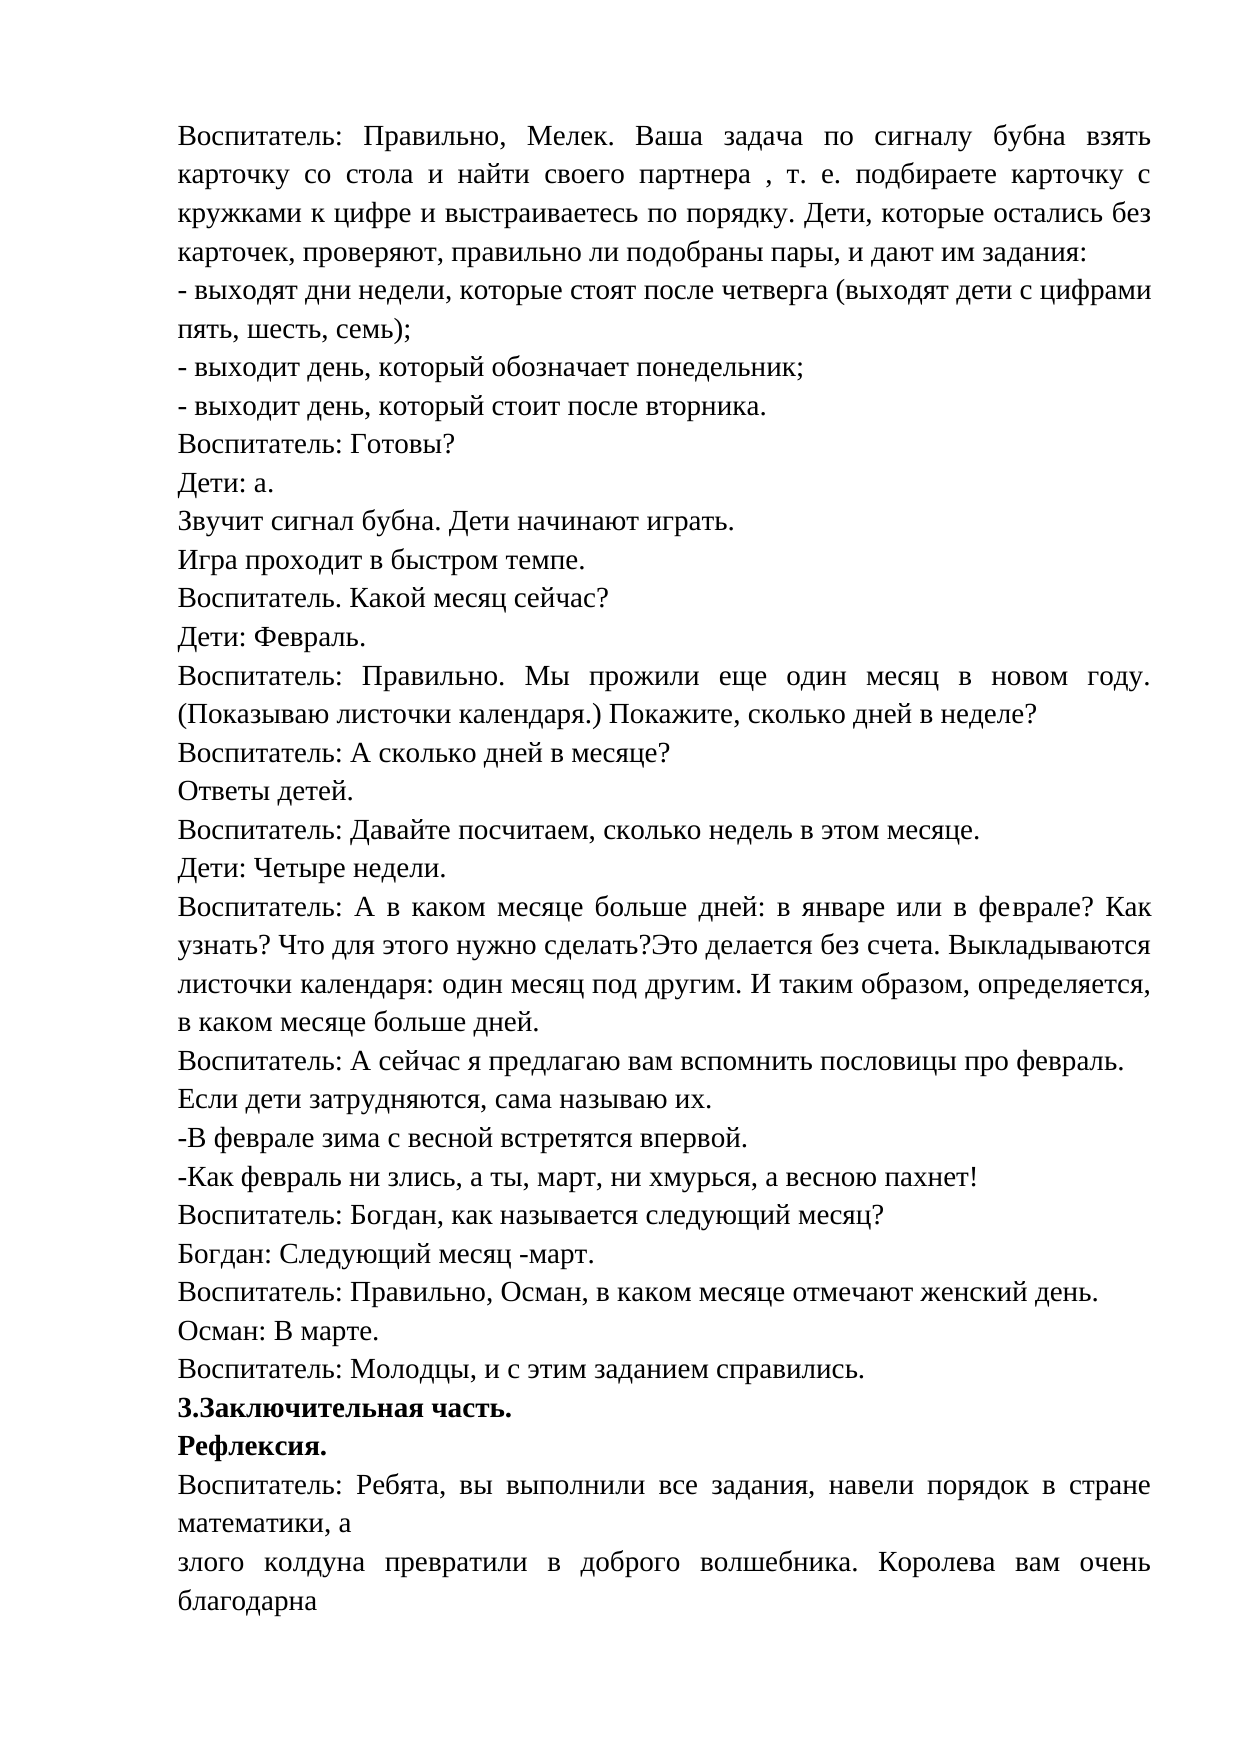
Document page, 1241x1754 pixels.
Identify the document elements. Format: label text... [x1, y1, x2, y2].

text Воспитатель: Правильно, Осман, в каком месяце отмечают женский день. [177, 1274, 1152, 1308]
text Воспитатель: Правильно, Мелек. Ваша задача по сигналу бубна взять карточку со стола и найти своего партнера , т. е. подбираете карточку с кружками к цифре и выстраиваетесь по порядку. Дети, которые остались без карточек, проверяют, правильно ли подобраны пары, и дают им задания: [177, 118, 1152, 267]
text Воспитатель: А в каком месяце больше дней: в январе или в феврале? Как узнать? Что для этого нужно сделать?Это делается без счета. Выкладываются листочки календаря: один месяц под другим. И таким образом, определяется, в каком месяце больше дней. [177, 889, 1152, 1038]
text Воспитатель. Какой месяц сейчас? [177, 581, 1152, 614]
text Игра проходит в быстром темпе. [177, 542, 1152, 576]
text Воспитатель: Давайте посчитаем, сколько недель в этом месяце. [177, 812, 1152, 845]
text Осман: В марте. [177, 1313, 1152, 1346]
text - выходит день, который стоит после вторника. [177, 388, 1152, 421]
text Воспитатель: А сколько дней в месяце? [177, 735, 1152, 768]
text Дети: а. [177, 465, 1152, 498]
text 3.Заключительная часть. [177, 1390, 1152, 1423]
text -В феврале зима с весной встретятся впервой. [177, 1120, 1152, 1154]
text Воспитатель: Готовы? [177, 426, 1152, 460]
text Воспитатель: Богдан, как называется следующий месяц? [177, 1197, 1152, 1231]
text Воспитатель: Ребята, вы выполнили все задания, навели порядок в стране математики, а [177, 1467, 1152, 1539]
text Богдан: Следующий месяц -март. [177, 1236, 1152, 1269]
text Ответы детей. [177, 773, 1152, 807]
text Воспитатель: Правильно. Мы прожили еще один месяц в новом году. (Показываю листочки календаря.) Покажите, сколько дней в неделе? [177, 658, 1152, 730]
text - выходят дни недели, которые стоят после четверга (выходят дети с цифрами пять, шесть, семь); [177, 272, 1152, 344]
text злого колдуна превратили в доброго волшебника. Королева вам очень благодарна [177, 1544, 1152, 1616]
text Дети: Четыре недели. [177, 850, 1152, 884]
text Звучит сигнал бубна. Дети начинают играть. [177, 503, 1152, 537]
text Воспитатель: А сейчас я предлагаю вам вспомнить пословицы про февраль. [177, 1043, 1152, 1077]
text Дети: Февраль. [177, 619, 1152, 653]
text Если дети затрудняются, сама называю их. [177, 1082, 1152, 1115]
text Рефлексия. [177, 1428, 1152, 1462]
text - выходит день, который обозначает понедельник; [177, 349, 1152, 383]
text Воспитатель: Молодцы, и с этим заданием справились. [177, 1351, 1152, 1385]
text -Как февраль ни злись, а ты, март, ни хмурься, а весною пахнет! [177, 1159, 1152, 1192]
